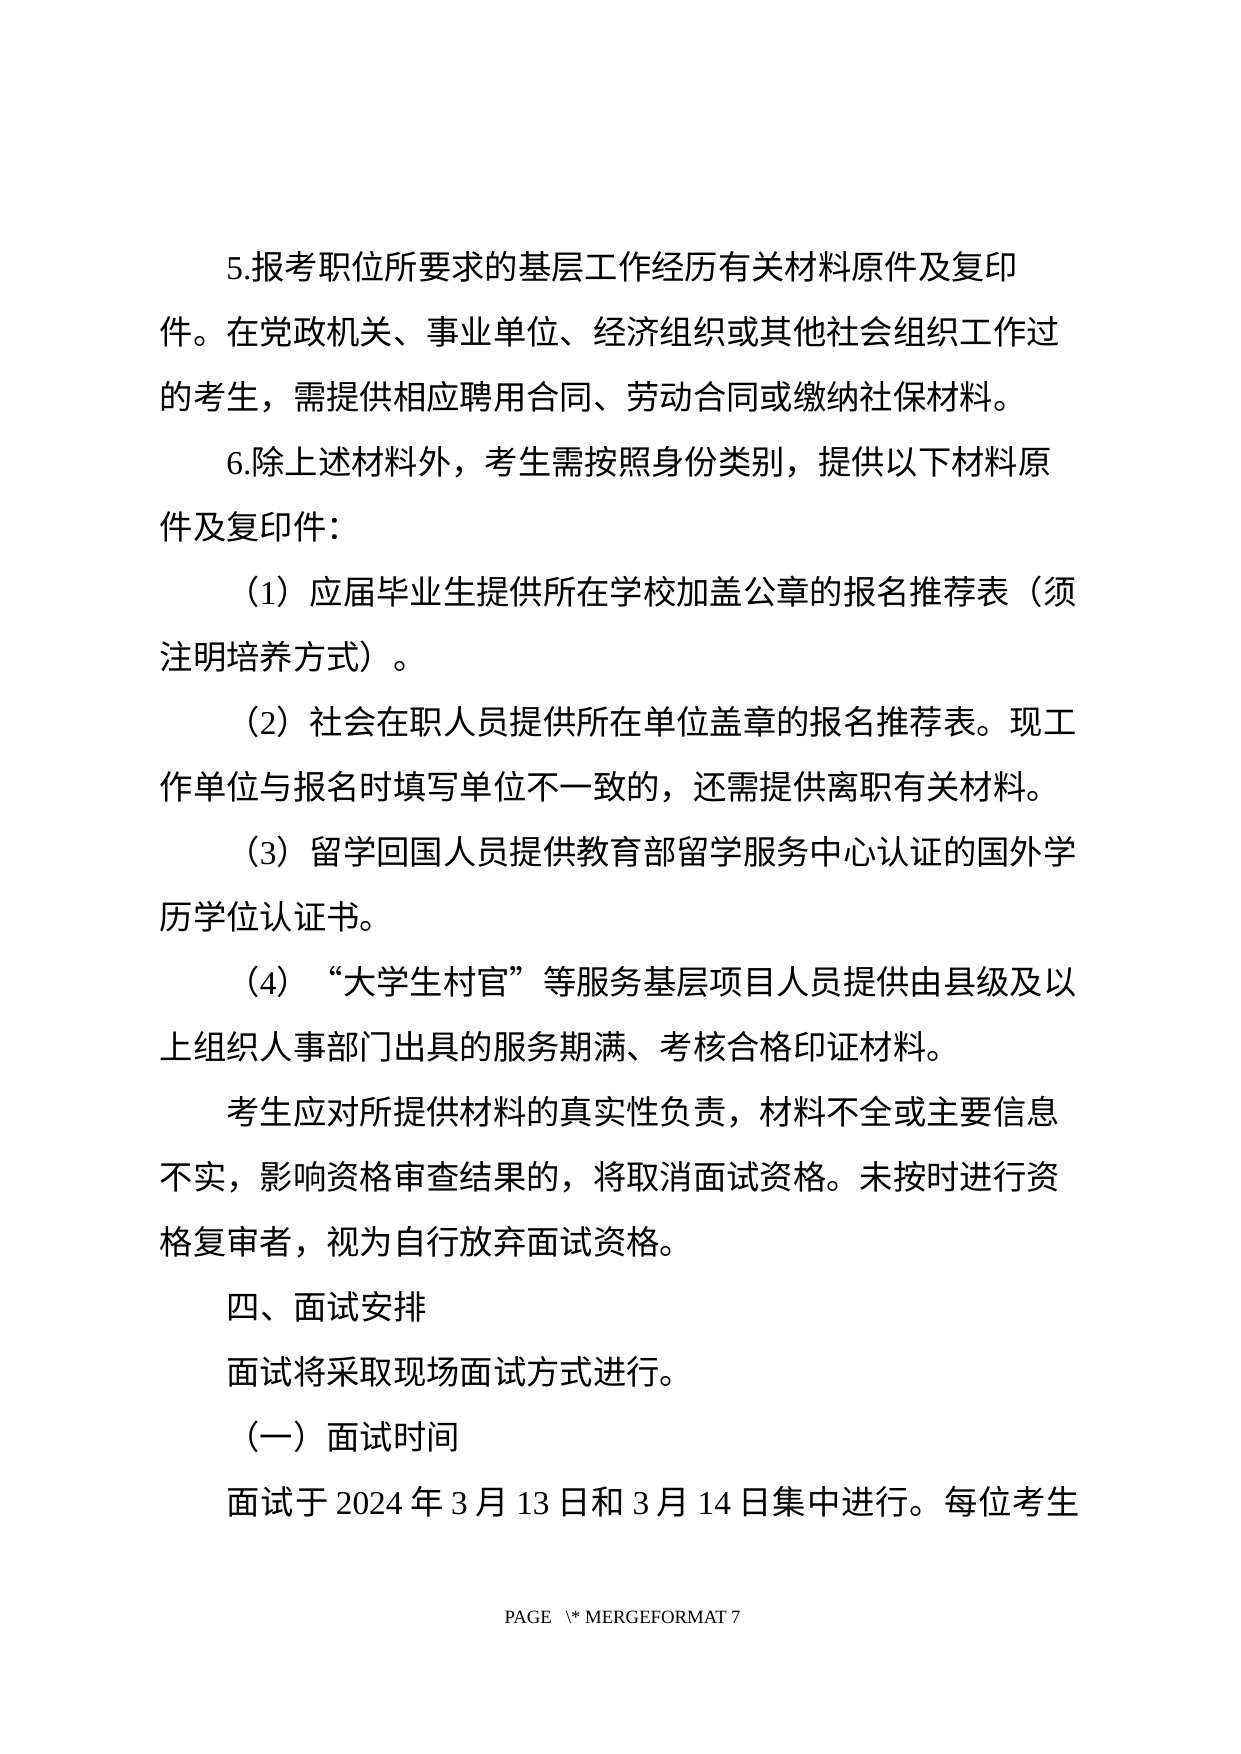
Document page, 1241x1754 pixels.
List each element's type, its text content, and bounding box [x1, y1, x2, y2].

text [159, 1468, 1081, 1533]
text （1）应届毕业生提供所在学校加盖公章的报名推荐表（须注明培养方式）。 [159, 558, 1081, 688]
text （2）社会在职人员提供所在单位盖章的报名推荐表。现工作单位与报名时填写单位不一致的，还需提供离职有关材料。 [159, 688, 1081, 818]
text （3）留学回国人员提供教育部留学服务中心认证的国外学历学位认证书。 [159, 818, 1081, 948]
text 考生应对所提供材料的真实性负责，材料不全或主要信息不实，影响资格审查结果的，将取消面试资格。未按时进行资格复审者，视为自行放弃面试资格。 [159, 1078, 1081, 1273]
text 6.除上述材料外，考生需按照身份类别，提供以下材料原件及复印件： [159, 428, 1081, 558]
text 四、面试安排 [159, 1273, 1081, 1338]
text 5.报考职位所要求的基层工作经历有关材料原件及复印件。在党政机关、事业单位、经济组织或其他社会组织工作过的考生，需提供相应聘用合同、劳动合同或缴纳社保材料。 [159, 233, 1081, 428]
text 面试将采取现场面试方式进行。 [159, 1338, 1081, 1403]
text （4）“大学生村官”等服务基层项目人员提供由县级及以上组织人事部门出具的服务期满、考核合格印证材料。 [159, 948, 1081, 1078]
text （一）面试时间 [159, 1403, 1081, 1468]
